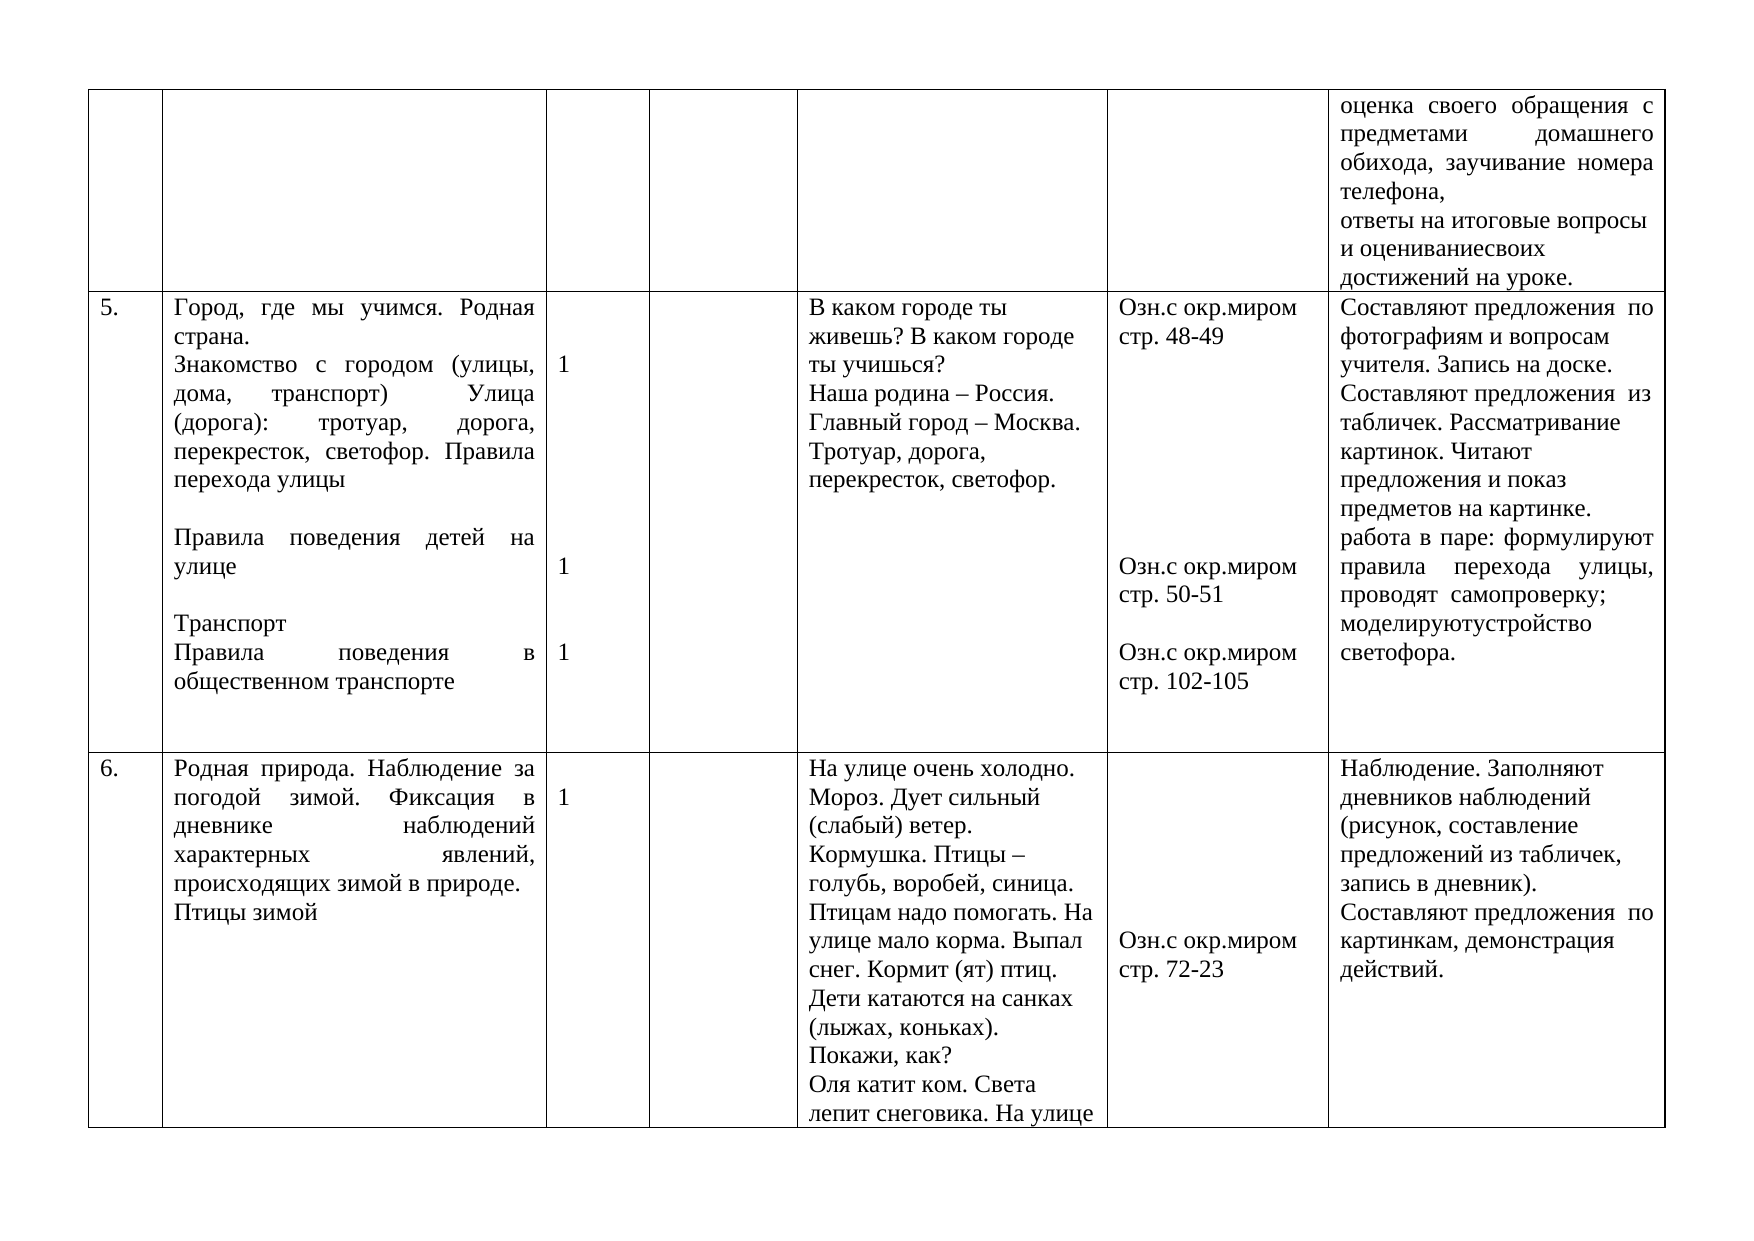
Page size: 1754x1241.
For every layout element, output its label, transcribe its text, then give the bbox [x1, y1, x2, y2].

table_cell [163, 90, 546, 291]
table_cell В каком городе ты живешь? В каком городе ты учишься? Наша родина – Россия. Главный город – Москва. Тротуар, дорога, перекресток, светофор. [798, 292, 1107, 752]
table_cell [798, 90, 1107, 291]
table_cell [163, 753, 546, 1127]
table_cell 6. [89, 753, 162, 1127]
table_cell Город, где мы учимся. Родная страна. Знакомство с городом (улицы, дома, транспорт) Улица (дорога): тротуар, дорога, перекресток, светофор. Правила перехода улицы Правила поведения детей на улице Транспорт Правила поведения в общественном транспорте [163, 292, 546, 752]
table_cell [1329, 753, 1664, 1127]
table_cell Составляют предложения по фотографиям и вопросам учителя. Запись на доске. Составляют предложения из табличек. Рассматривание картинок. Читают предложения и показ предметов на картинке. работа в паре: формулируют правила перехода улицы, проводят самопроверку; моделируютустройство светофора. [1329, 292, 1664, 752]
table_cell 1 [547, 90, 649, 291]
table_cell 5. [89, 292, 162, 752]
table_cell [1108, 753, 1328, 1127]
table_cell Озн.с окр.миром стр. 48-49 Озн.с окр.миром стр. 50-51 Озн.с окр.миром стр. 102-105 [1108, 292, 1328, 752]
table_cell [650, 753, 797, 1127]
table_cell 1 [547, 753, 649, 1127]
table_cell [1108, 90, 1328, 291]
table_cell [650, 90, 797, 291]
table_cell 4. [89, 90, 162, 291]
table_cell [650, 292, 797, 752]
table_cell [798, 753, 1107, 1127]
table_cell 1 1 1 [547, 292, 649, 752]
